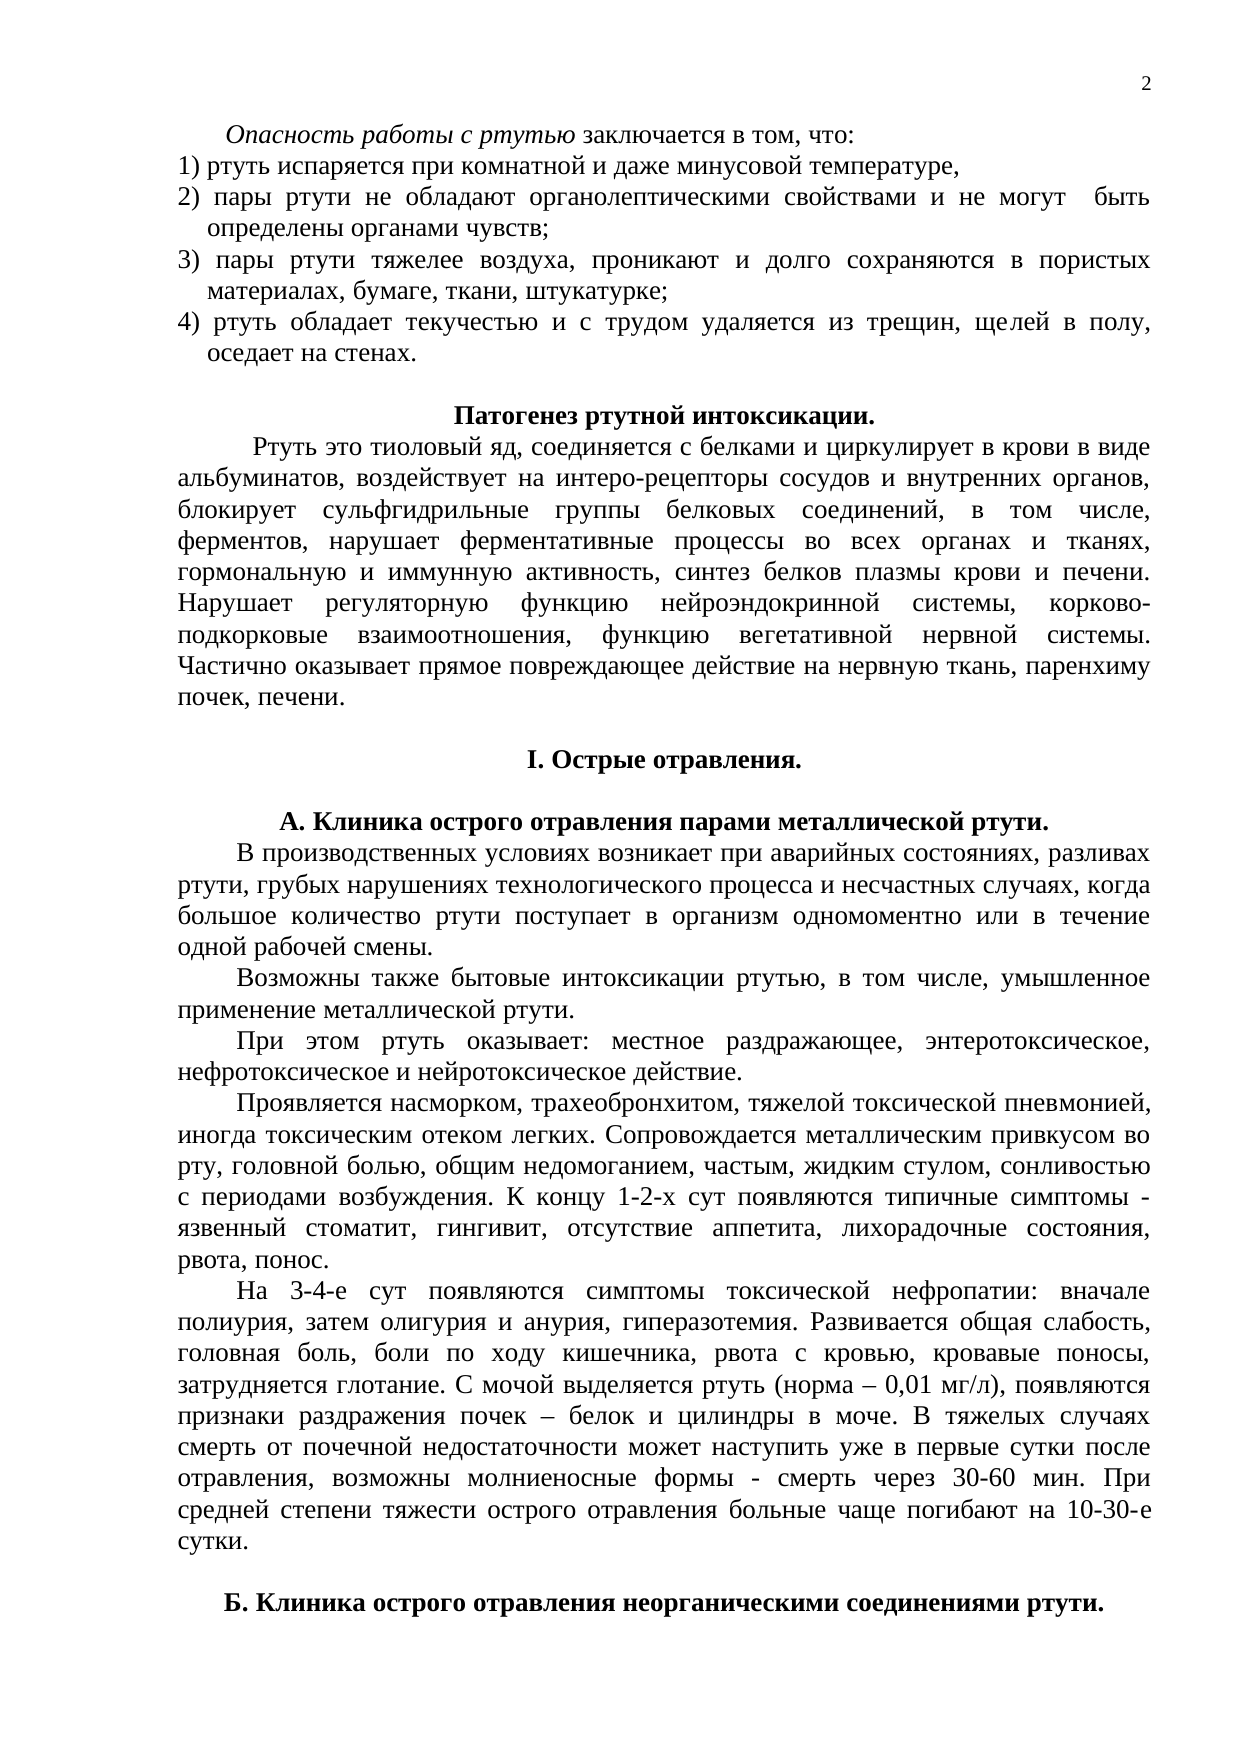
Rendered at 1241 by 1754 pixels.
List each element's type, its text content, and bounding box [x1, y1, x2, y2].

text Опасность работы с ртутью заключается в том, что: [177, 118, 1152, 149]
text 2) пары ртути не обладают органолептическими свойствами и не могут быть определены органами чувств; [177, 181, 1152, 243]
text На 3-4-е сут появляются симптомы токсической нефропатии: вначале полиурия, затем олигурия и анурия, гиперазотемия. Развивается общая слабость, головная боль, боли по ходу кишечника, рвота с кровью, кровавые поносы, затрудняется глотание. С мочой выделяется ртуть (норма – 0,01 мг/л), появляются признаки раздражения почек – белок и цилиндры в моче. В тяжелых случаях смерть от почечной недостаточности может наступить уже в первые сутки после отравления, возможны молниеносные формы - смерть через 30-60 мин. При средней степени тяжести острого отравления больные чаще погибают на 10-30-e сутки. [177, 1274, 1152, 1556]
text 1) ртуть испаряется при комнатной и даже минусовой температуре, [177, 149, 1152, 181]
text При этом ртуть оказывает: местное раздражающее, энтеротоксическое, нефротоксическое и нейротоксическое действие. [177, 1024, 1152, 1087]
text I. Острые отравления. [177, 743, 1152, 774]
text 3) пары ртути тяжелее воздуха, проникают и долго сохраняются в пористых материалах, бумаге, ткани, штукатурке; [177, 243, 1152, 306]
text 4) ртуть обладает текучестью и с трудом удаляется из трещин, щелей в полу, оседает на стенах. [177, 306, 1152, 368]
text Проявляется насморком, трахеобронхитом, тяжелой токсической пневмонией, иногда токсическим отеком легких. Сопровождается металлическим привкусом во рту, головной болью, общим недомоганием, частым, жидким стулом, сонливостью с периодами возбуждения. К концу 1-2-х сут появляются типичные симптомы - язвенный стоматит, гингивит, отсутствие аппетита, лихорадочные состояния, рвота, понос. [177, 1087, 1152, 1274]
text В производственных условиях возникает при аварийных состояниях, разливах ртути, грубых нарушениях технологического процесса и несчастных случаях, когда большое количество ртути поступает в организм одномоментно или в течение одной рабочей смены. [177, 837, 1152, 962]
text А. Клиника острого отравления парами металлической ртути. [177, 806, 1152, 837]
text Патогенез ртутной интоксикации. [177, 399, 1152, 431]
text Б. Клиника острого отравления неорганическими соединениями ртути. [177, 1587, 1152, 1618]
text Ртуть это тиоловый яд, соединяется с белками и циркулирует в крови в виде альбуминатов, воздействует на интеро-рецепторы сосудов и внутренних органов, блокирует сульфгидрильные группы белковых соединений, в том числе, ферментов, нарушает ферментативные процессы во всех органах и тканях, гормональную и иммунную активность, синтез белков плазмы крови и печени. Нарушает регуляторную функцию нейроэндокринной системы, корково-подкорковые взаимоотношения, функцию вегетативной нервной системы. Частично оказывает прямое повреждающее действие на нервную ткань, паренхиму почек, печени. [177, 431, 1152, 712]
text Возможны также бытовые интоксикации ртутью, в том числе, умышленное применение металлической ртути. [177, 962, 1152, 1024]
